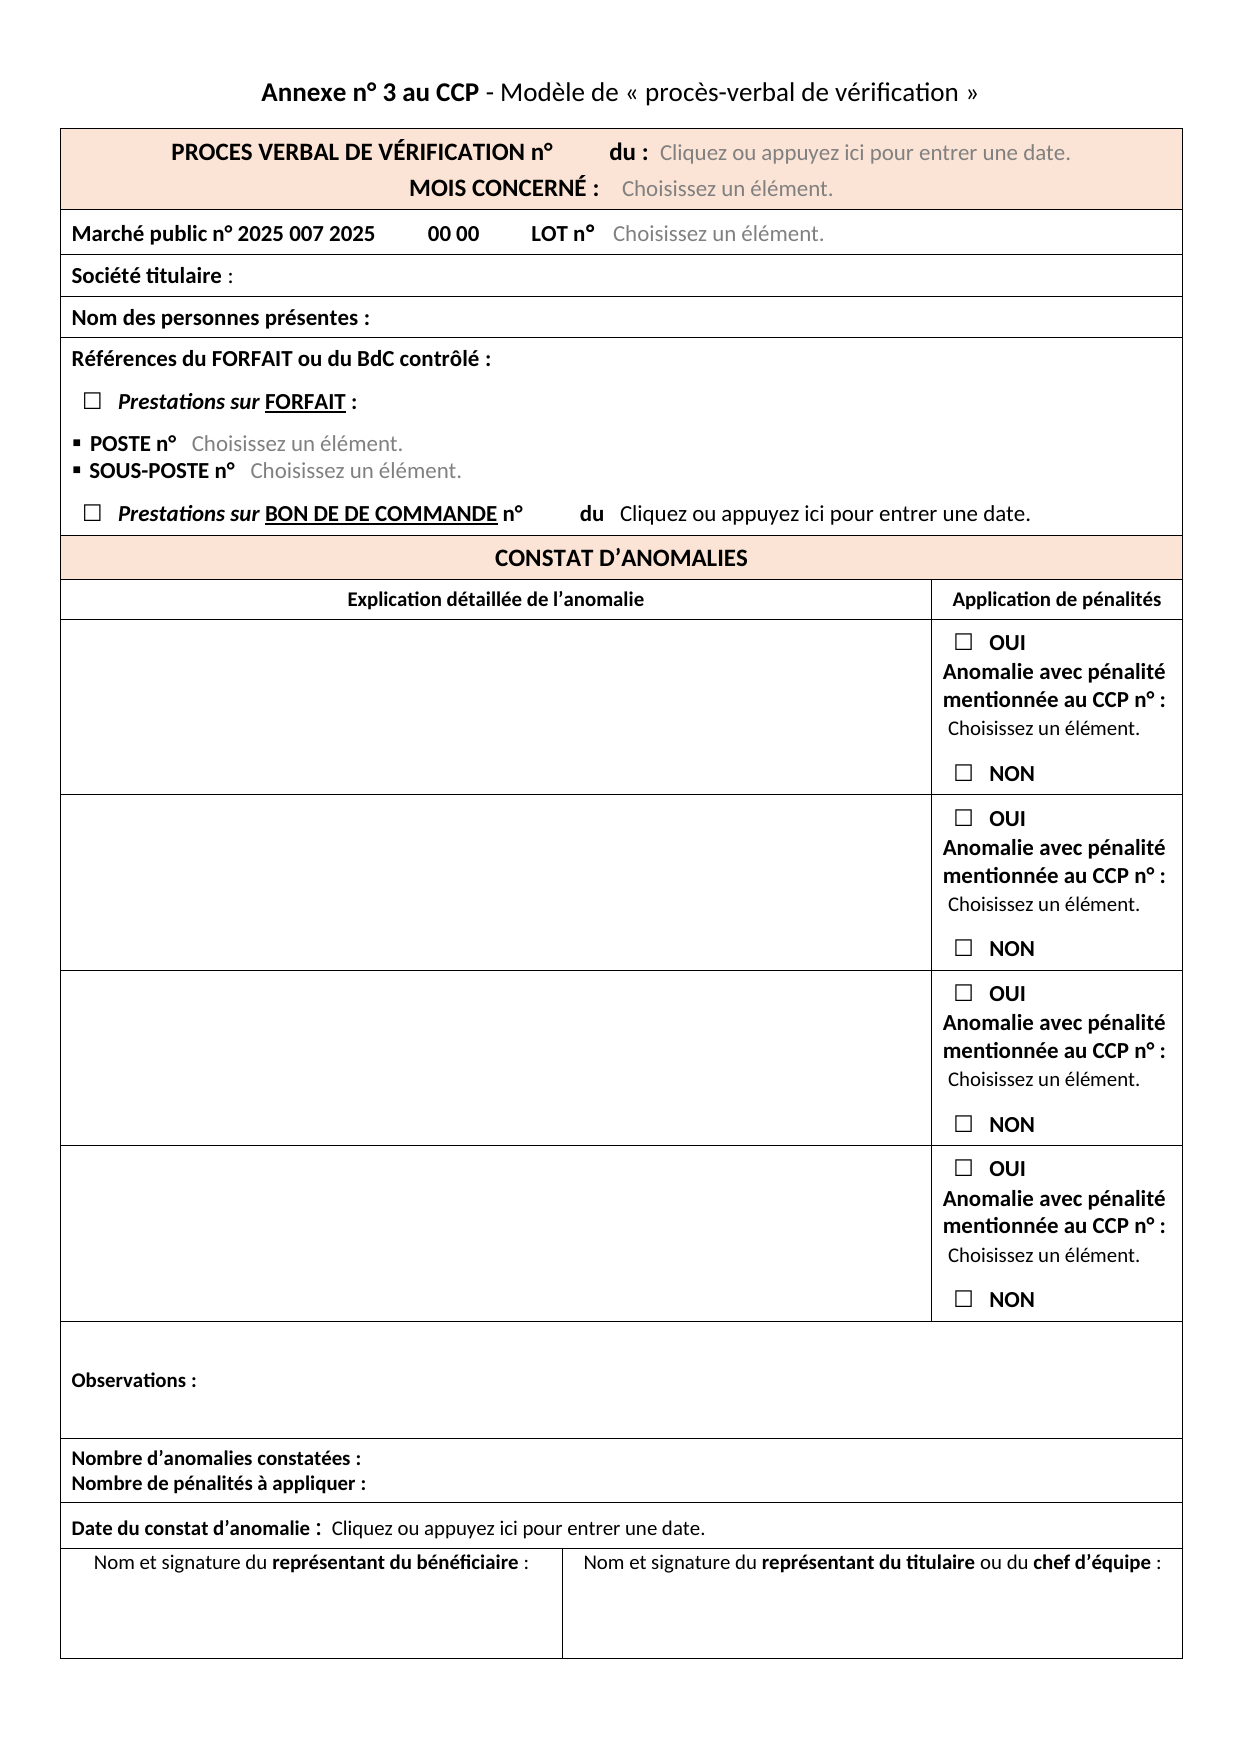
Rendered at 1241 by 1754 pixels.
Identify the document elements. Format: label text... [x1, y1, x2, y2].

table_cell Références du FORFAIT ou du BdC contrôlé : Prestations sur FORFAIT : POSTE n° SOUS-POSTE n° Prestations sur BON DE DE COMMANDE n° du [61, 338, 1182, 535]
table_cell Nom des personnes présentes : [61, 297, 1182, 337]
table_cell Explication détaillée de l’anomalie [61, 580, 931, 619]
table_cell Date du constat d’anomalie : [61, 1503, 1182, 1548]
table_cell CONSTAT D’ANOMALIES [61, 536, 1182, 579]
text Annexe n° 3 au CCP - Modèle de « procès-verbal de vérification » [75, 75, 1165, 108]
table_cell Observations : [61, 1322, 1182, 1437]
table_cell OUI Anomalie avec pénalité mentionnée au CCP n° : NON [932, 795, 1182, 970]
table_cell OUI Anomalie avec pénalité mentionnée au CCP n° : NON [932, 1146, 1182, 1321]
table_cell [61, 971, 931, 1145]
table_cell Nombre d’anomalies constatées : Nombre de pénalités à appliquer : [61, 1439, 1182, 1502]
table_header PROCES VERBAL DE VÉRIFICATION n° du : MOIS CONCERNÉ : [61, 129, 1182, 209]
table_cell Marché public n° 2025 007 2025 00 00 LOT n° [61, 210, 1182, 254]
table_cell Nom et signature du représentant du titulaire ou du chef d’équipe : [563, 1549, 1182, 1658]
table_cell [61, 795, 931, 970]
table_cell [61, 1146, 931, 1321]
table_cell Application de pénalités [932, 580, 1182, 619]
table_cell [61, 620, 931, 794]
table_cell Société titulaire : [61, 255, 1182, 296]
table_cell OUI Anomalie avec pénalité mentionnée au CCP n° : NON [932, 971, 1182, 1145]
table_cell OUI Anomalie avec pénalité mentionnée au CCP n° : NON [932, 620, 1182, 794]
table_cell Nom et signature du représentant du bénéficiaire : [61, 1549, 562, 1658]
